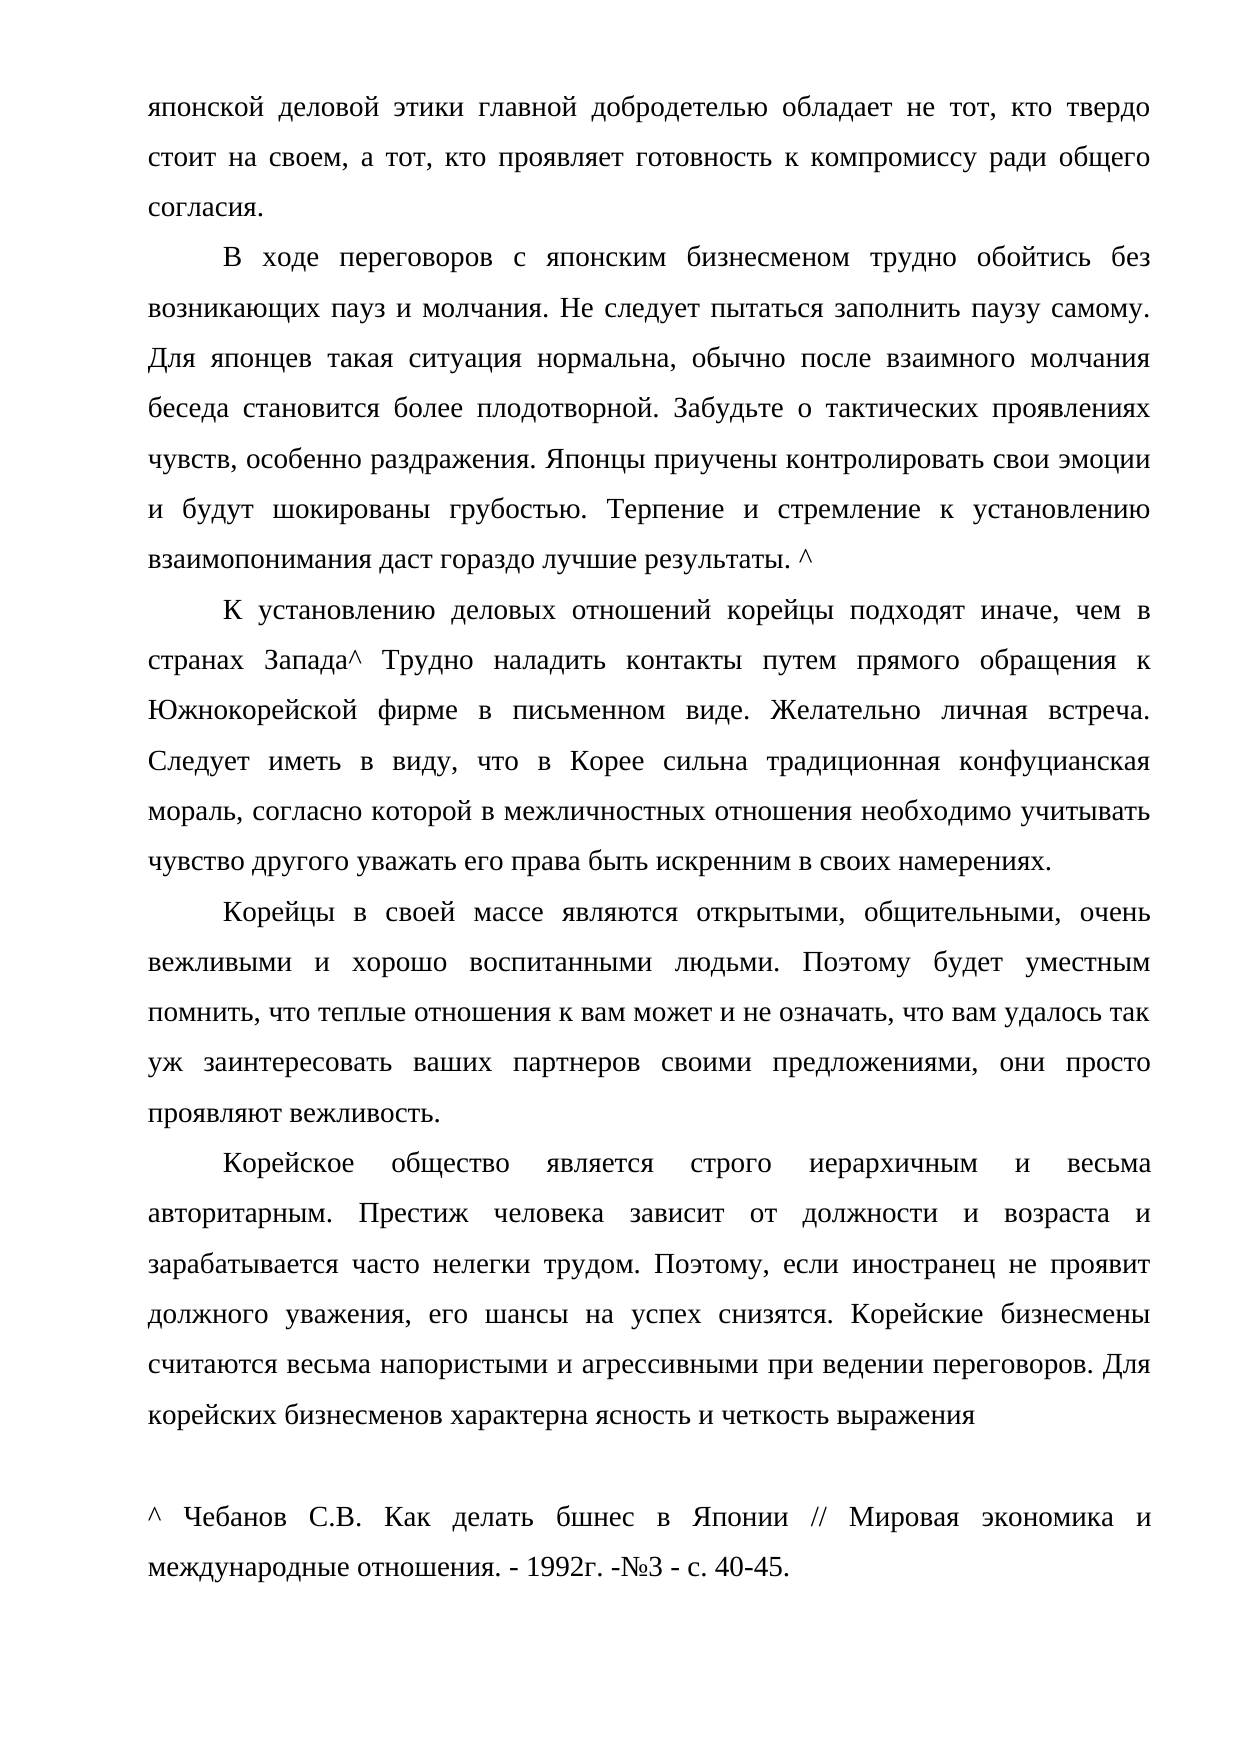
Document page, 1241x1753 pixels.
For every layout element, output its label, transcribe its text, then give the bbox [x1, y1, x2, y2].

text В ходе переговоров с японским бизнесменом трудно обойтись без возникающих пауз и молчания. Не следует пытаться заполнить паузу самому. Для японцев такая ситуация нормальна, обычно после взаимного молчания беседа становится более плодотворной. Забудьте о тактических проявлениях чувств, особенно раздражения. Японцы приучены контролировать свои эмоции и будут шокированы грубостью. Терпение и стремление к установлению взаимопонимания даст гораздо лучшие результаты. ^ [148, 239, 1152, 575]
text японской деловой этики главной добродетелью обладает не тот, кто твердо стоит на своем, а тот, кто проявляет готовность к компромиссу ради общего согласия. [148, 89, 1152, 223]
text К установлению деловых отношений корейцы подходят иначе, чем в странах Запада^ Трудно наладить контакты путем прямого обращения к Южнокорейской фирме в письменном виде. Желательно личная встреча. Следует иметь в виду, что в Корее сильна традиционная конфуцианская мораль, согласно которой в межличностных отношения необходимо учитывать чувство другого уважать его права быть искренним в своих намерениях. [148, 592, 1152, 877]
text ^ Чебанов С.В. Как делать бшнес в Японии // Мировая экономика и международные отношения. - 1992г. -№3 - с. 40-45. [148, 1499, 1152, 1583]
text Корейское общество является строго иерархичным и весьма авторитарным. Престиж человека зависит от должности и возраста и зарабатывается часто нелегки трудом. Поэтому, если иностранец не проявит должного уважения, его шансы на успех снизятся. Корейские бизнесмены считаются весьма напористыми и агрессивными при ведении переговоров. Для корейских бизнесменов характерна ясность и четкость выражения [148, 1145, 1152, 1430]
text Корейцы в своей массе являются открытыми, общительными, очень вежливыми и хорошо воспитанными людьми. Поэтому будет уместным помнить, что теплые отношения к вам может и не означать, что вам удалось так уж заинтересовать ваших партнеров своими предложениями, они просто проявляют вежливость. [148, 894, 1152, 1128]
